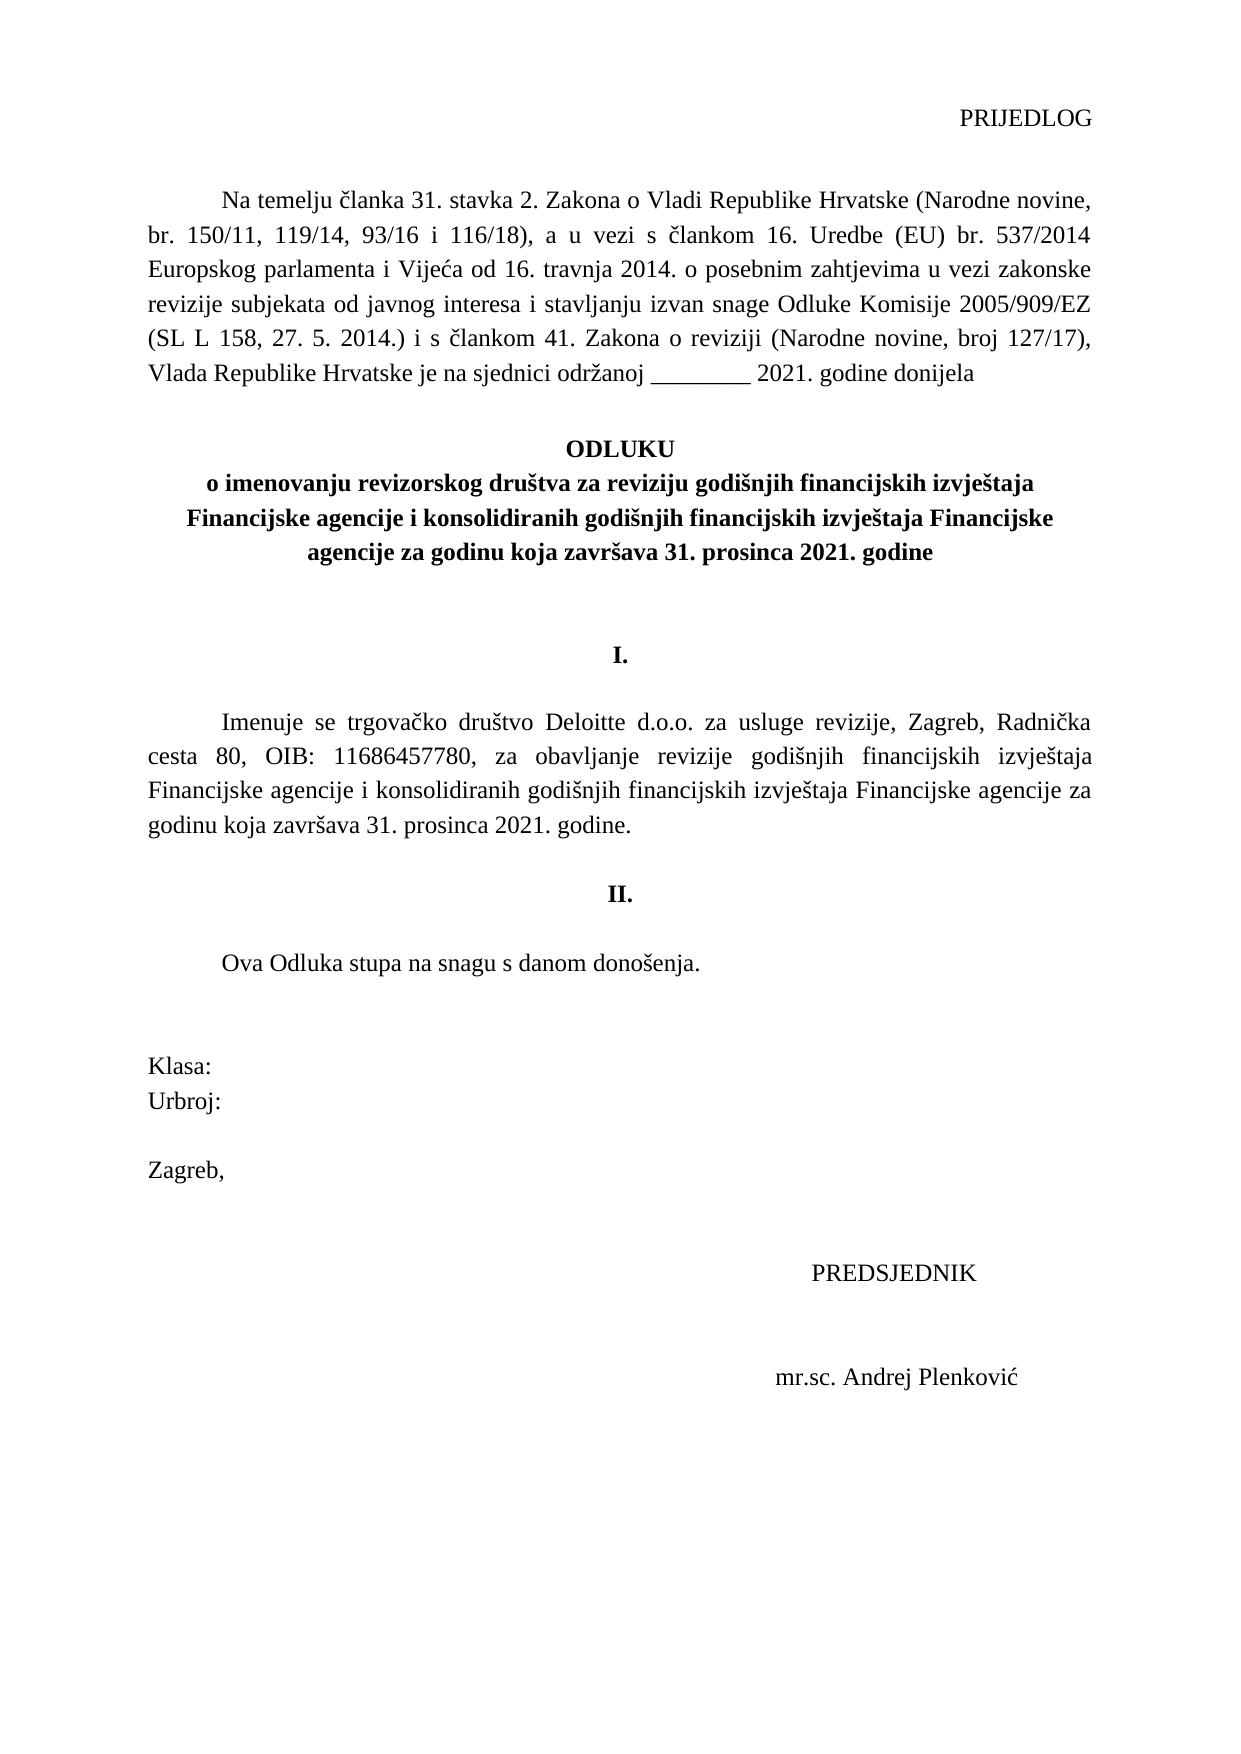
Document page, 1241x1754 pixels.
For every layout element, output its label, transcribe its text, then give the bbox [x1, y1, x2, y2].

text o imenovanju revizorskog društva za reviziju godišnjih financijskih izvještaja Financijske agencije i konsolidiranih godišnjih financijskih izvještaja Financijske agencije za godinu koja završava 31. prosinca 2021. godine [148, 468, 1092, 566]
text PREDSJEDNIK [148, 1258, 1092, 1287]
text mr.sc. Andrej Plenković [738, 1362, 1092, 1391]
text Klasa: [148, 1051, 1092, 1080]
text Urbroj: [148, 1086, 1092, 1115]
text Zagreb, [148, 1155, 1092, 1184]
text Imenuje se trgovačko društvo Deloitte d.o.o. za usluge revizije, Zagreb, Radnička cesta 80, OIB: 11686457780, za obavljanje revizije godišnjih financijskih izvještaja Financijske agencije i konsolidiranih godišnjih financijskih izvještaja Financijske agencije za godinu koja završava 31. prosinca 2021. godine. [148, 707, 1092, 839]
text ODLUKU [148, 434, 1092, 462]
text Na temelju članka 31. stavka 2. Zakona o Vladi Republike Hrvatske (Narodne novine, br. 150/11, 119/14, 93/16 i 116/18), a u vezi s člankom 16. Uredbe (EU) br. 537/2014 Europskog parlamenta i Vijeća od 16. travnja 2014. o posebnim zahtjevima u vezi zakonske revizije subjekata od javnog interesa i stavljanju izvan snage Odluke Komisije 2005/909/EZ (SL L 158, 27. 5. 2014.) i s člankom 41. Zakona o reviziji (Narodne novine, broj 127/17), Vlada Republike Hrvatske je na sjednici održanoj ________ 2021. godine donijela [148, 186, 1092, 387]
text II. [148, 879, 1092, 908]
text PRIJEDLOG [148, 103, 1092, 132]
text I. [148, 641, 1092, 669]
text Ova Odluka stupa na snagu s danom donošenja. [148, 948, 1092, 977]
